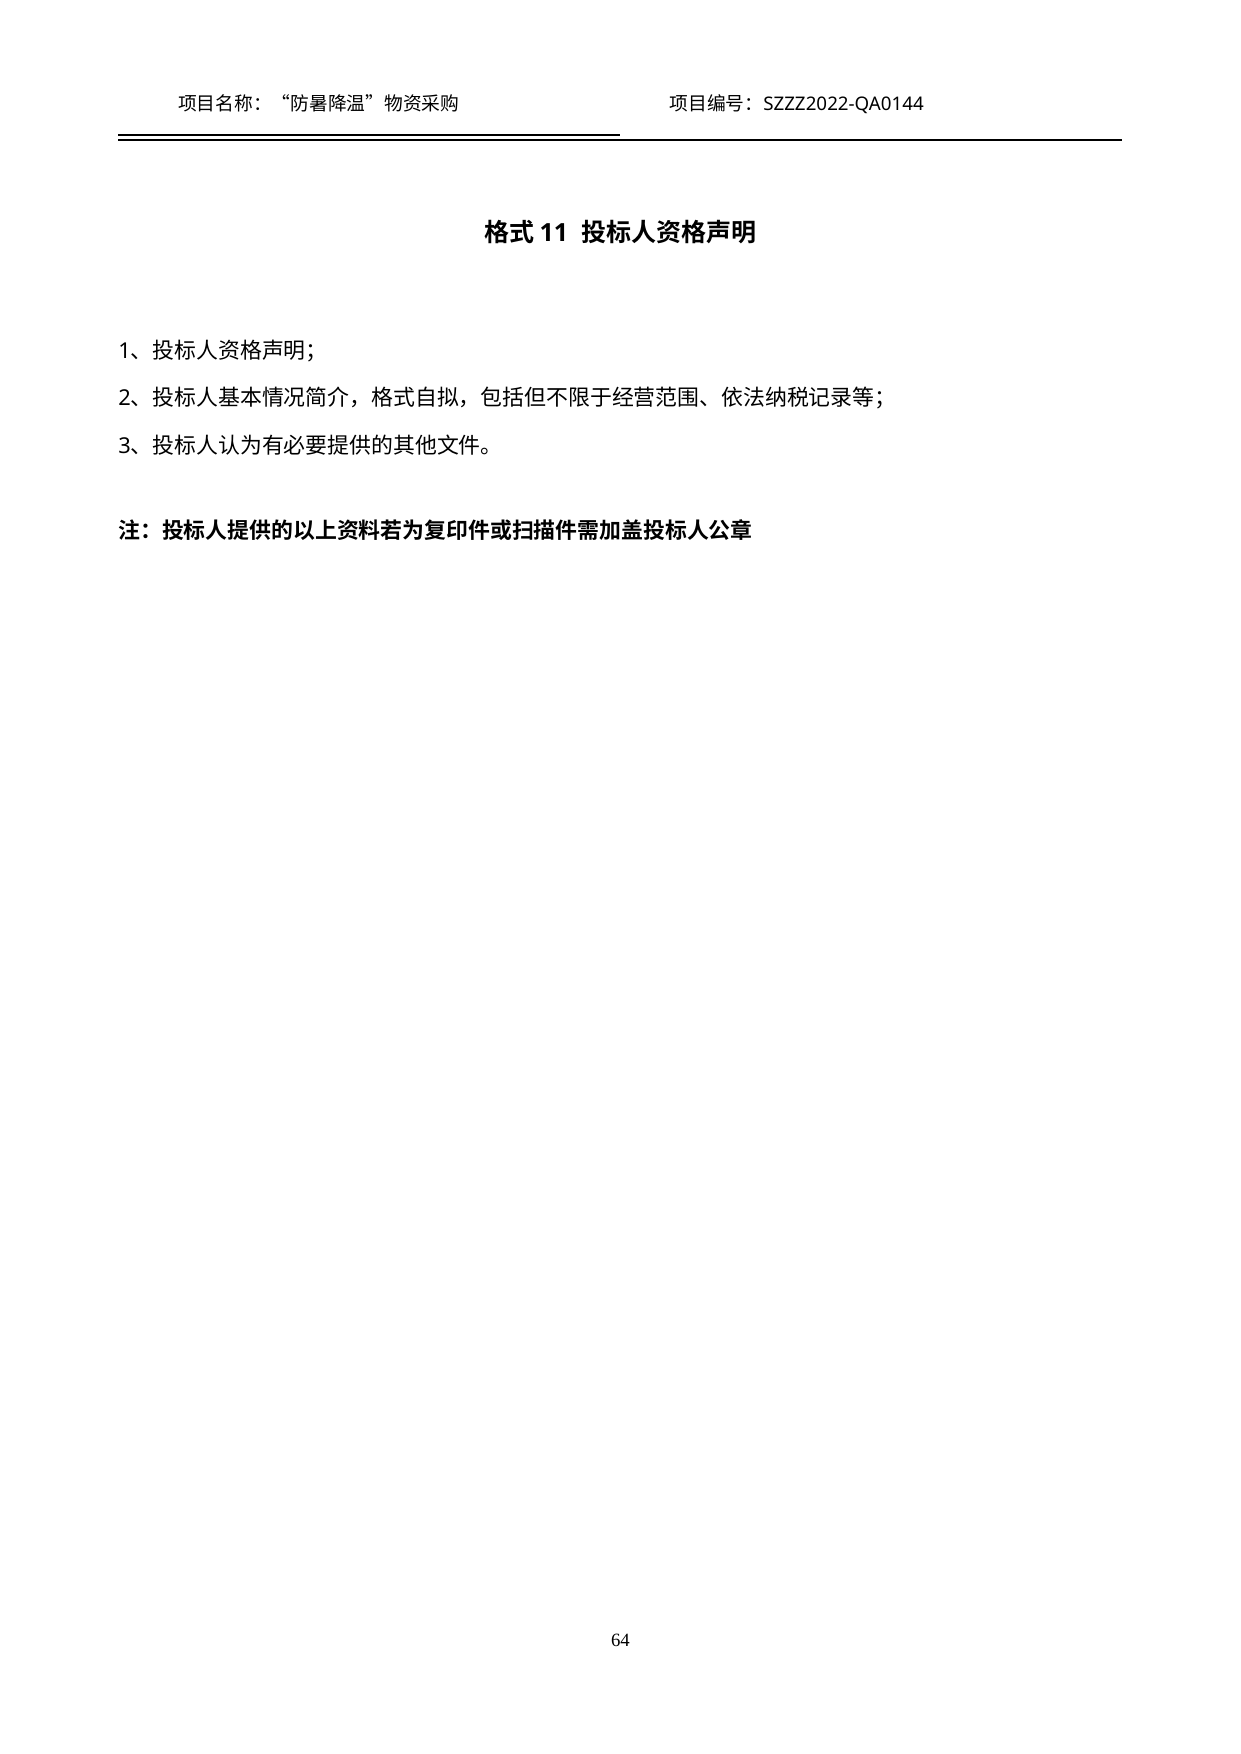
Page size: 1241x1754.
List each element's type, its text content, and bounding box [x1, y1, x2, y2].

text 1、投标人资格声明； [118, 333, 1122, 364]
text 注：投标人提供的以上资料若为复印件或扫描件需加盖投标人公章 [118, 513, 1122, 545]
text 3、投标人认为有必要提供的其他文件。 [118, 428, 1122, 459]
subtitle 格式11 投标人资格声明 [118, 198, 1122, 263]
text 2、投标人基本情况简介，格式自拟，包括但不限于经营范围、依法纳税记录等； [118, 380, 1122, 412]
